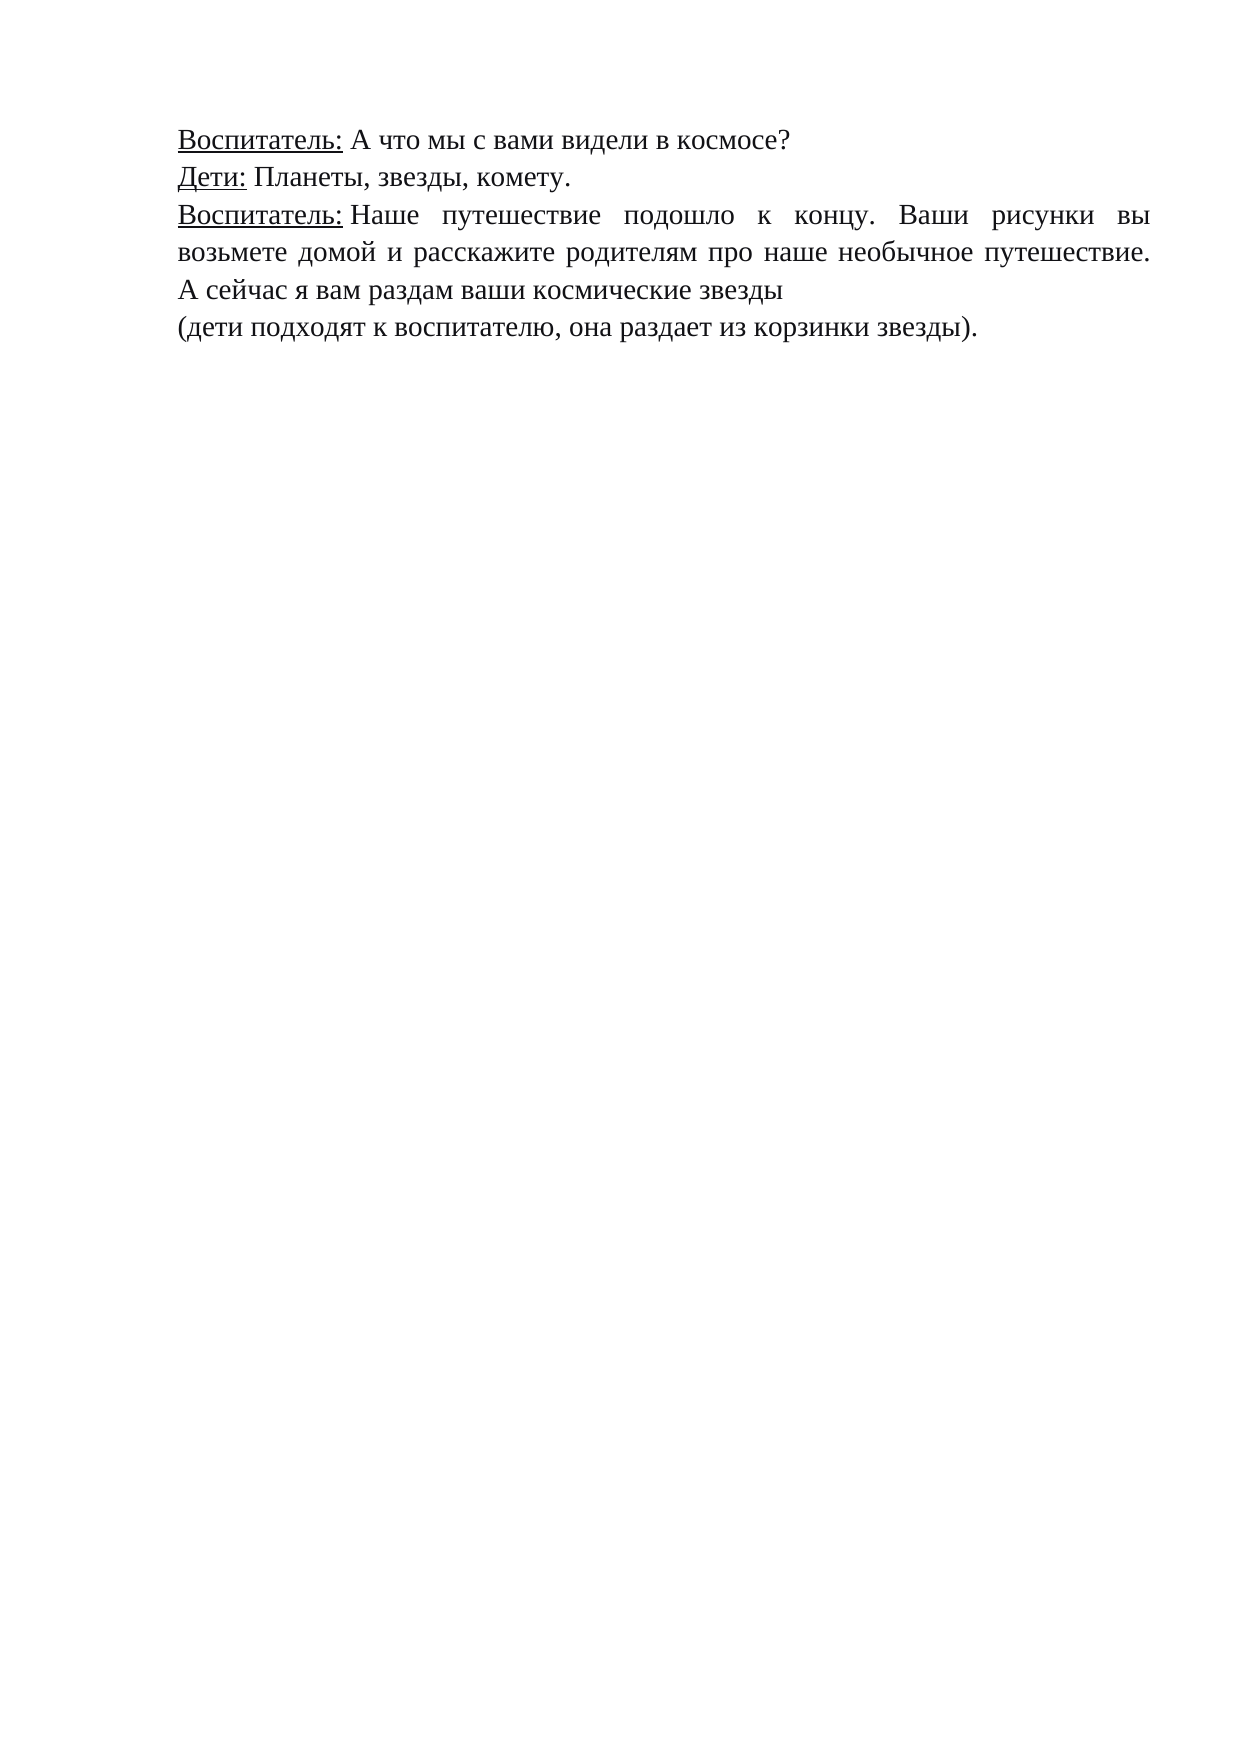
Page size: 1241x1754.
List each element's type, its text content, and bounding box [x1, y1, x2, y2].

text (дети подходят к воспитателю, она раздает из корзинки звезды). [177, 306, 1152, 343]
text Дети: Планеты, звезды, комету. [177, 156, 1152, 193]
text Воспитатель: Наше путешествие подошло к концу. Ваши рисунки вы возьмете домой и расскажите родителям про наше необычное путешествие. А сейчас я вам раздам ваши космические звезды [177, 193, 1152, 306]
text Воспитатель: А что мы с вами видели в космосе? [177, 118, 1152, 156]
